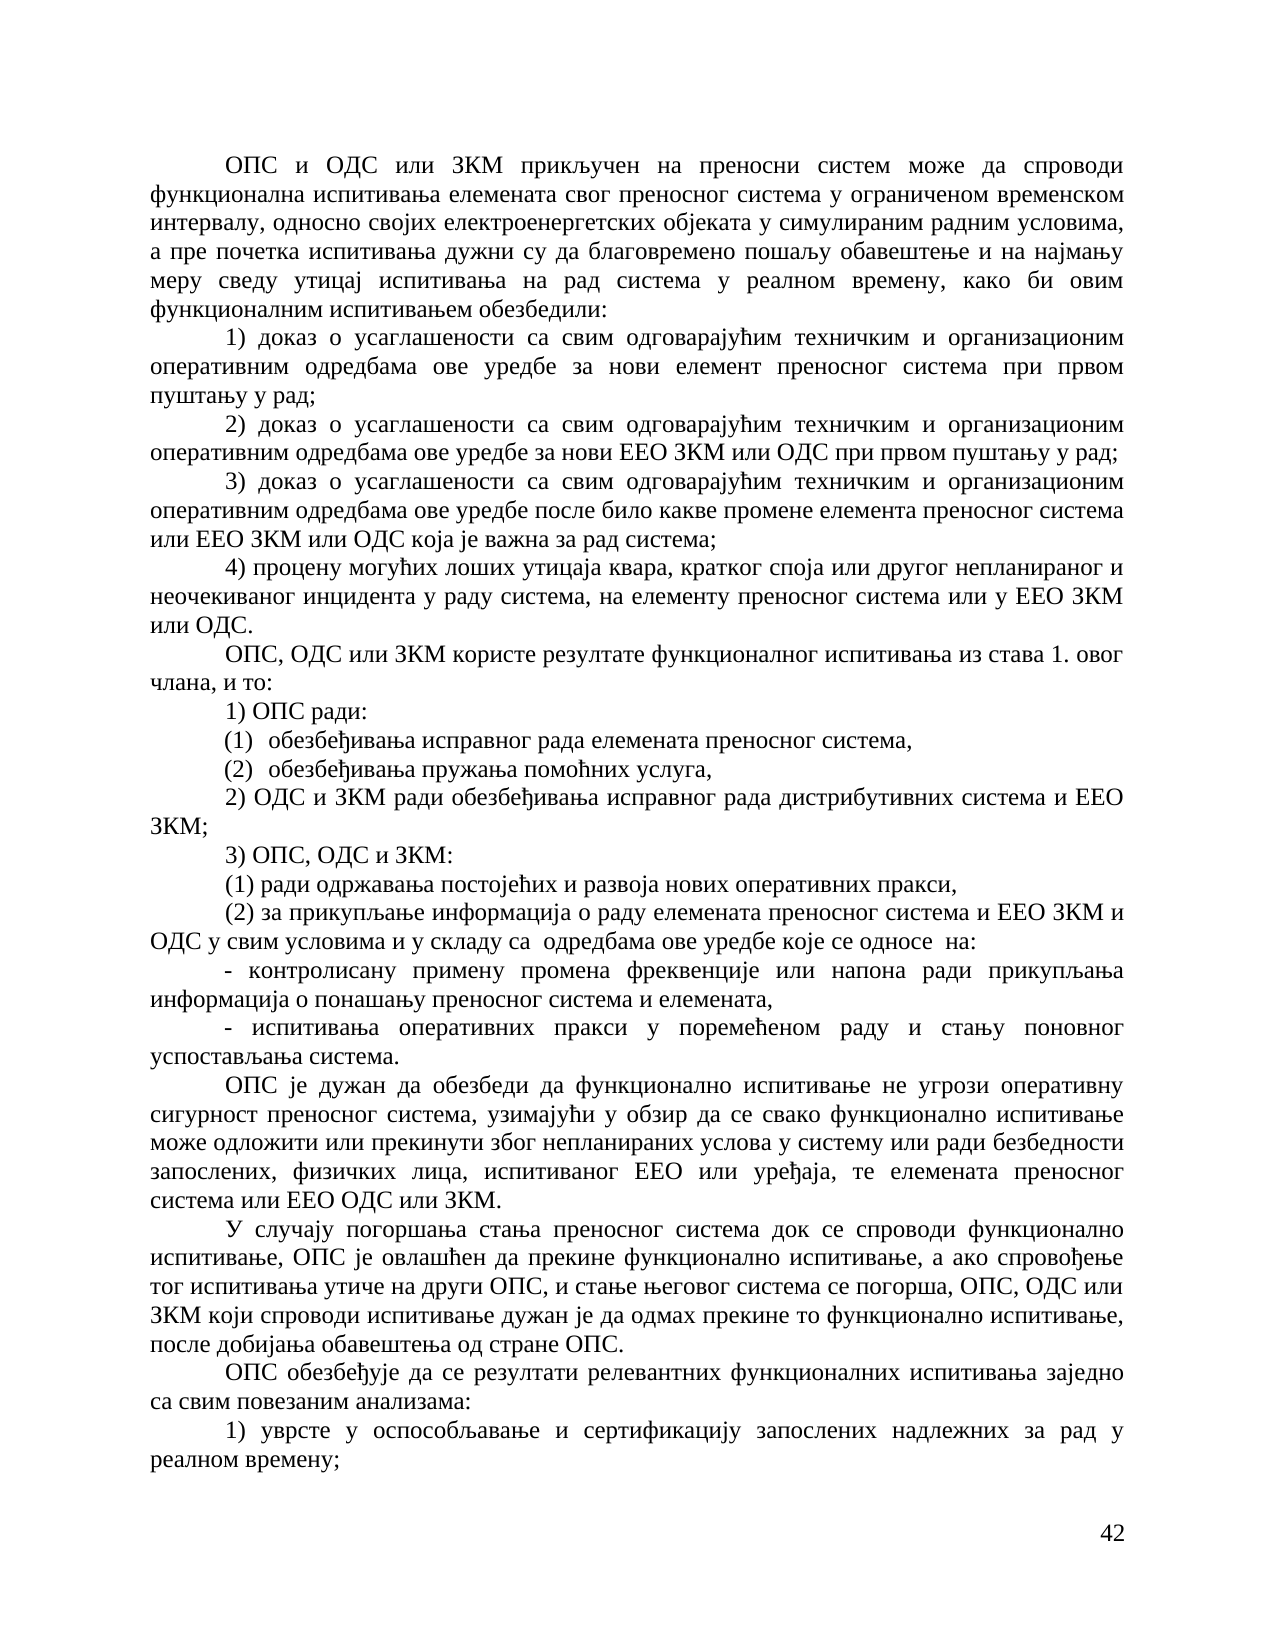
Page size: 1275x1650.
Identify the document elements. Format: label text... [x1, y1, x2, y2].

text 1) ОПС ради: [150, 696, 1125, 725]
list обезбеђивања пружања помоћних услуга, [224, 754, 1125, 782]
text ОПС је дужан да обезбеди да функционално испитивање не угрози оперативну сигурност преносног система, узимајући у обзир да се свако функционално испитивање може одложити или прекинути због непланираних услова у систему или ради безбедности запослених, физичких лица, испитиваног ЕЕО или уређаја, те елемената преносног система или ЕЕО ОДС или ЗКМ. [150, 1070, 1125, 1214]
text 2) доказ о усаглашености са свим одговарајућим техничким и организационим оперативним одредбама ове уредбе за нови ЕЕО ЗКМ или ОДС при првом пуштању у рад; [150, 409, 1125, 466]
list - испитивања оперативних пракси у поремећеном раду и стању поновног успостављања система. [150, 1012, 1125, 1070]
list обезбеђивања исправног рада елемената преносног система, [224, 725, 1125, 754]
text ОПС и ОДС или ЗКМ прикључен на преносни систем може да спроводи функционална испитивања елемената свог преносног система у ограниченом временском интервалу, односно својих електроенергетских објеката у симулираним радним условима, а пре почетка испитивања дужни су да благовремено пошаљу обавештење и на најмању меру свeду утицај испитивања на рад система у реалном времену, како би овим функционалним испитивањем обезбедили: [150, 150, 1125, 322]
text 1) доказ о усаглашености са свим одговарајућим техничким и организационим оперативним одредбама ове уредбе за нови елемент преносног система при првом пуштању у рад; [150, 322, 1125, 409]
text ОПС, ОДС или ЗКМ користе резултате функционалног испитивања из става 1. овог члана, и то: [150, 639, 1125, 696]
list - контролисану примену промена фреквенције или напона ради прикупљања информација о понашању преносног система и елемената, [150, 955, 1125, 1012]
text (2) за прикупљање информација о раду елемената преносног система и ЕЕО ЗКМ и ОДС у свим условима и у складу са одредбама ове уредбе које се односе на: [150, 897, 1125, 955]
text ОПС обезбеђује да се резултати релевантних функционалних испитивања заједно са свим повезаним анализама: [150, 1357, 1125, 1415]
text 1) уврсте у оспособљавање и сертификацију запослених надлежних за рад у реалном времену; [150, 1415, 1125, 1472]
text 3) ОПС, ОДС и ЗКМ: [150, 840, 1125, 869]
text 2) ОДС и ЗКМ ради обезбеђивања исправног рада дистрибутивних система и ЕЕО ЗКМ; [150, 782, 1125, 840]
text 4) процену могућих лоших утицаја квара, кратког споја или другог непланираног и неочекиваног инцидента у раду система, на елементу преносног система или у ЕЕО ЗКМ или ОДС. [150, 552, 1125, 639]
text (1) ради одржавања постојећих и развоја нових оперативних пракси, [150, 869, 1125, 897]
text У случају погоршања стања преносног система док се спроводи функционално испитивање, ОПС је овлашћен да прекине функционално испитивање, а ако спровођење тог испитивања утиче на други ОПС, и стање његовог система се погорша, ОПС, ОДС или ЗКМ који спроводи испитивање дужан је да одмах прекине то функционално испитивање, после добијања обавештења од стране ОПС. [150, 1214, 1125, 1357]
text 3) доказ о усаглашености са свим одговарајућим техничким и организационим оперативним одредбама ове уредбе после било какве промене елемента преносног система или ЕЕО ЗКМ или ОДС која је важна за рад система; [150, 466, 1125, 552]
